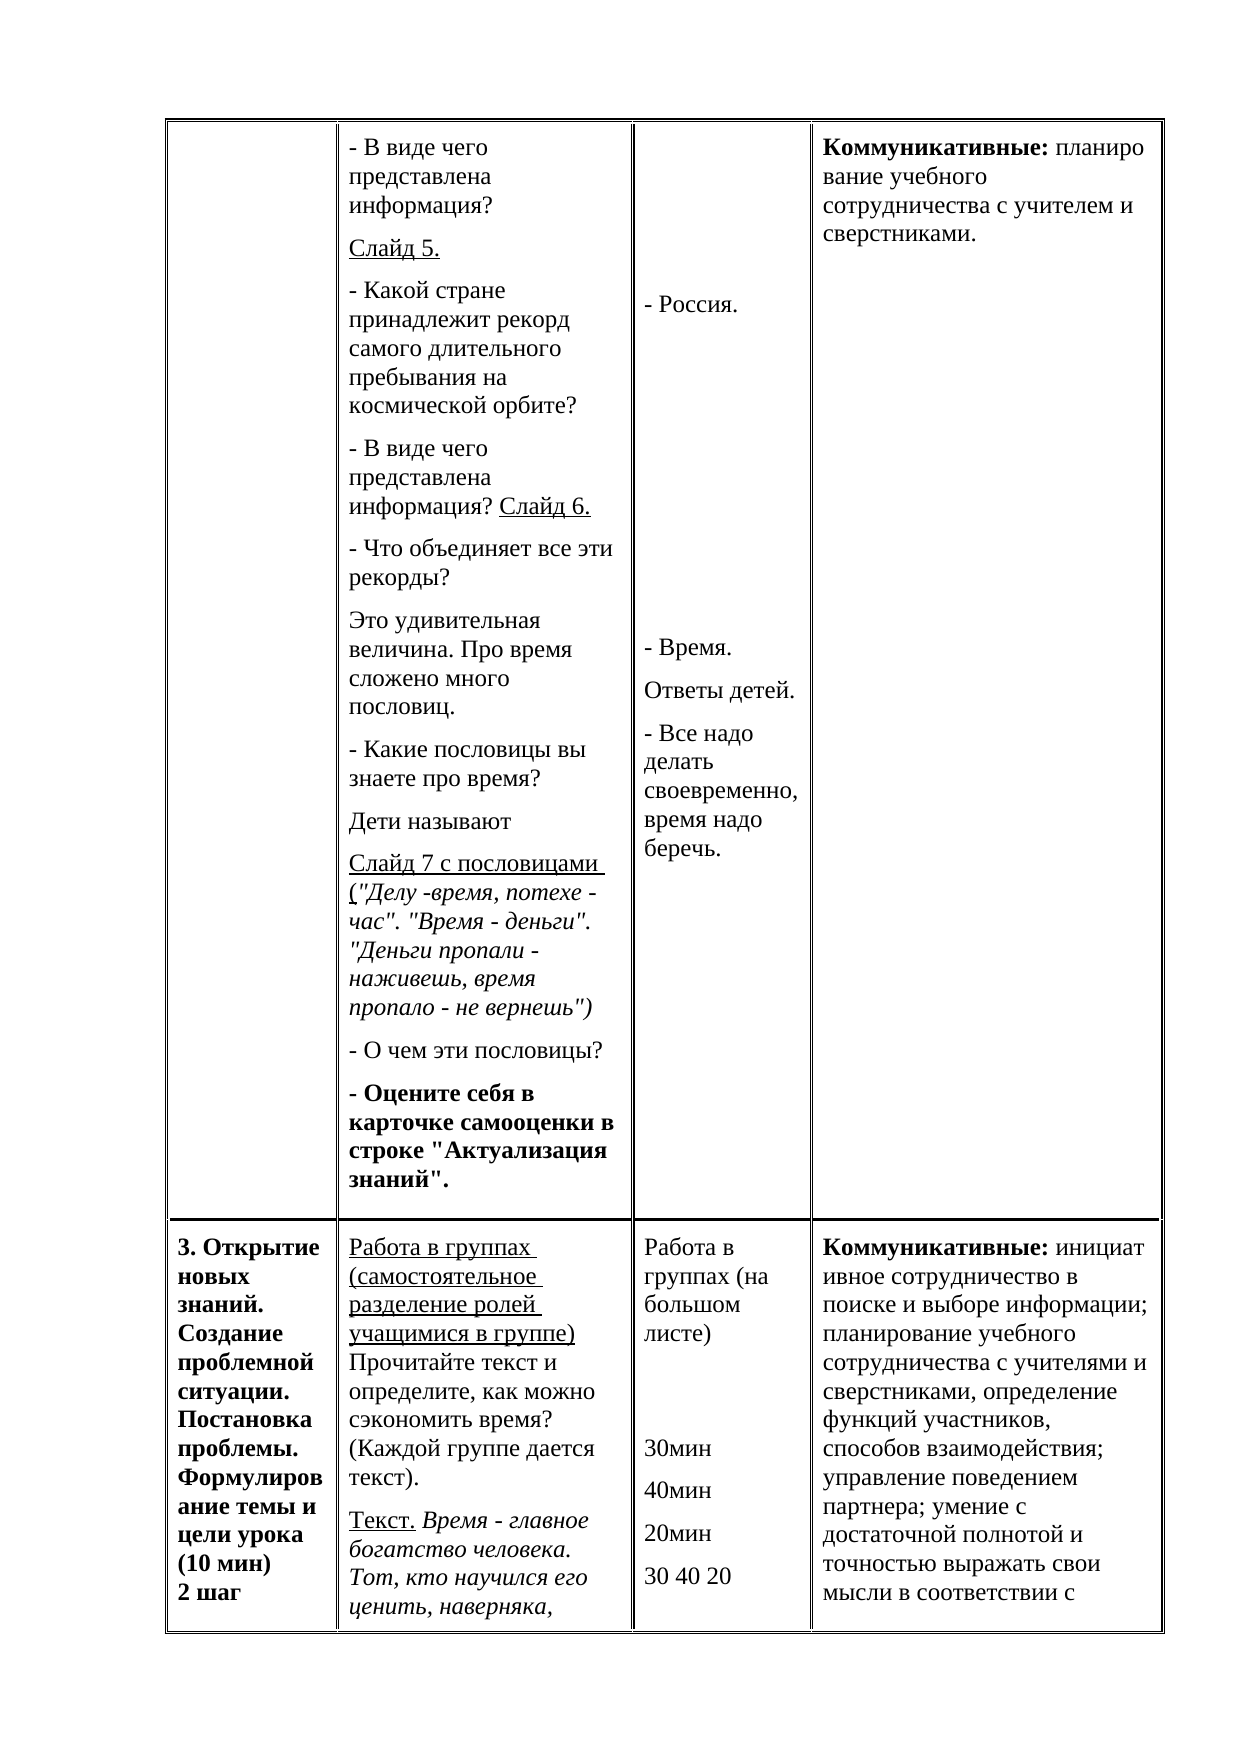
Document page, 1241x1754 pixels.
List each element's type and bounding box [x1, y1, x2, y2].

table_cell [338, 1218, 633, 1631]
table_cell [338, 120, 633, 1218]
table_cell [812, 1218, 1163, 1631]
table_cell [633, 122, 812, 1218]
table_cell [812, 122, 1161, 1218]
table_cell [168, 122, 338, 1218]
table_cell [633, 1221, 812, 1631]
table_cell [166, 1218, 338, 1631]
